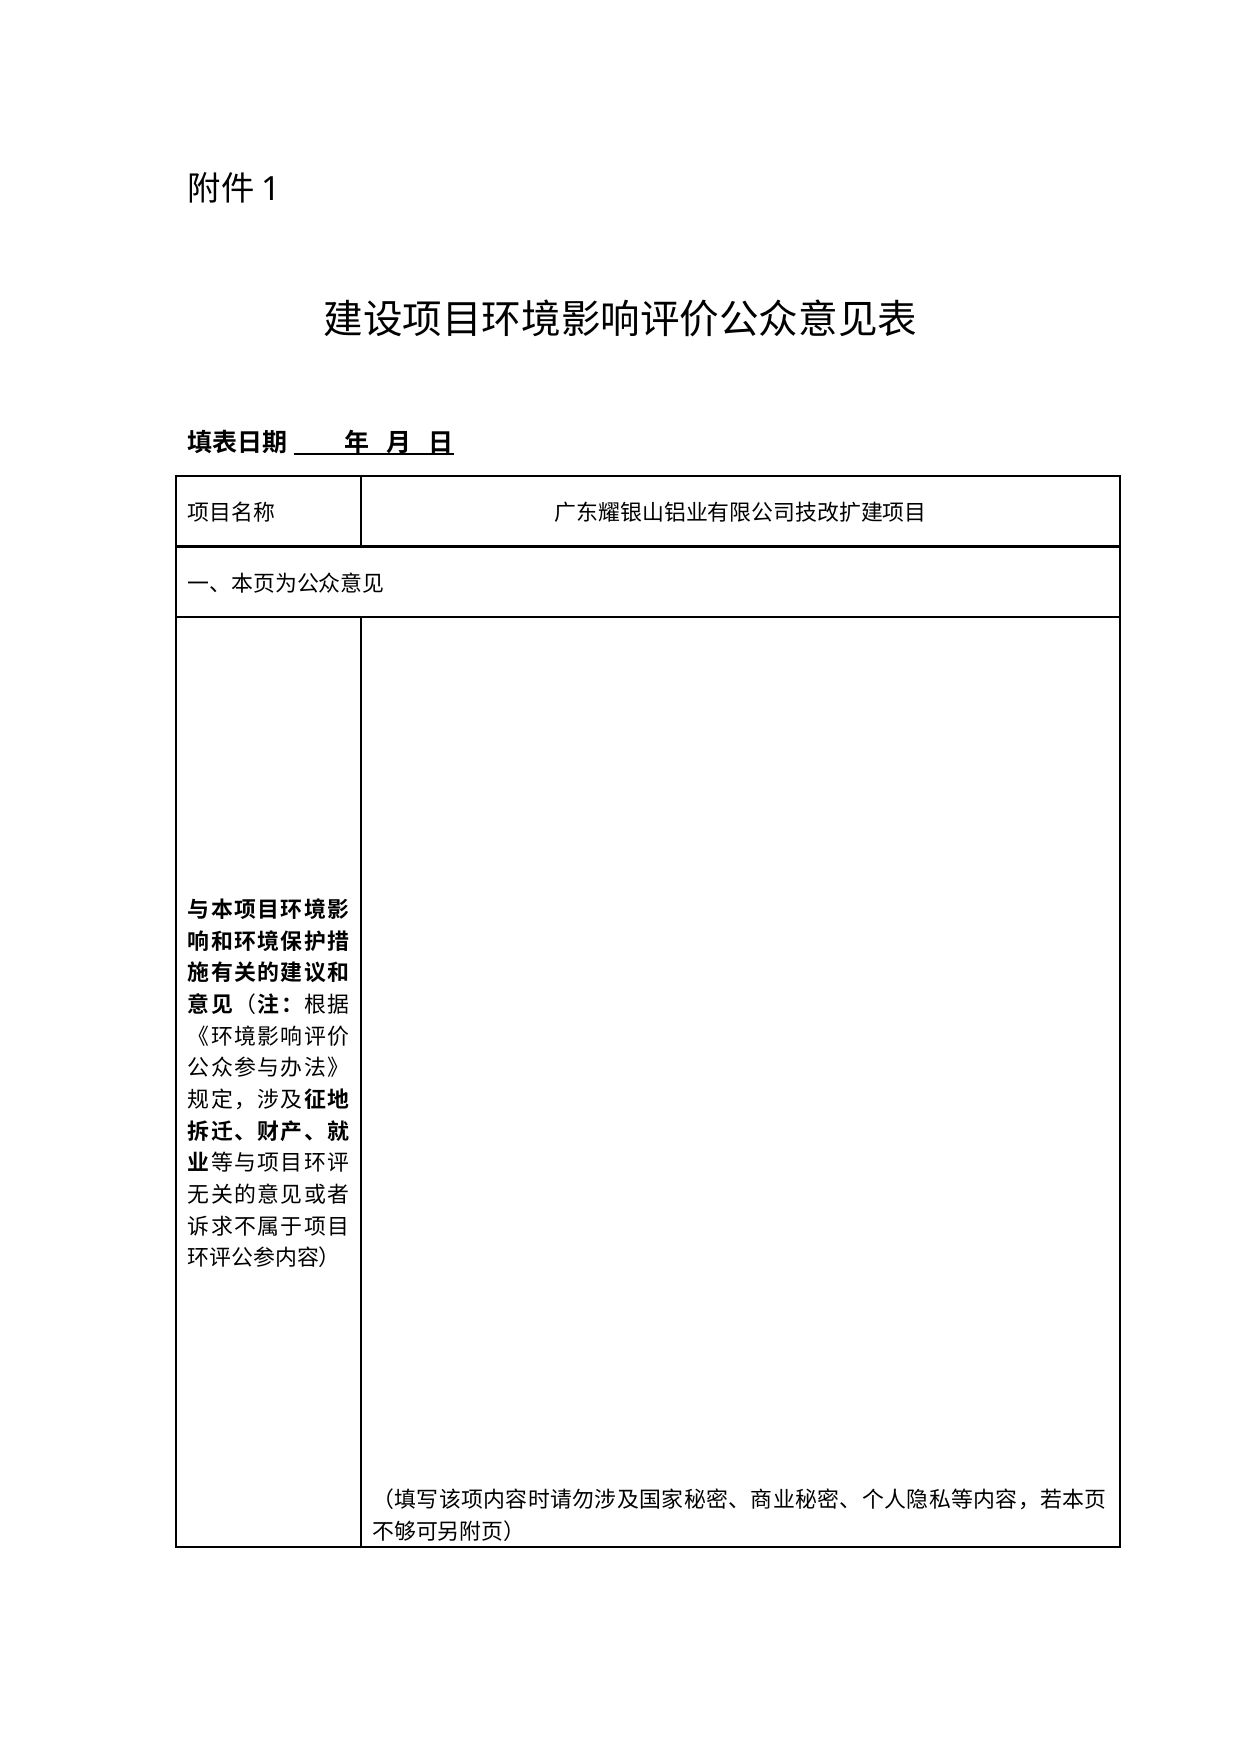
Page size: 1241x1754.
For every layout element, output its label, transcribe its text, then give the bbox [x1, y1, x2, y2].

table_cell 与本项目环境影响和环境保护措施有关的建议和意见（注：根据《环境影响评价公众参与办法》规定，涉及征地拆迁、财产、就业等与项目环评无关的意见或者诉求不属于项目环评公参内容） [177, 618, 360, 1546]
text 填表日期 年 月 日 [187, 422, 1053, 458]
text 附件1 [187, 162, 1053, 210]
text 建设项目环境影响评价公众意见表 [187, 288, 1053, 345]
table_cell 一、本页为公众意见 [177, 548, 1119, 616]
table_cell （填写该项内容时请勿涉及国家秘密、商业秘密、个人隐私等内容，若本页不够可另附页） [362, 618, 1119, 1546]
table_header 广东耀银山铝业有限公司技改扩建项目 [362, 477, 1119, 545]
table_header 项目名称 [177, 477, 360, 545]
